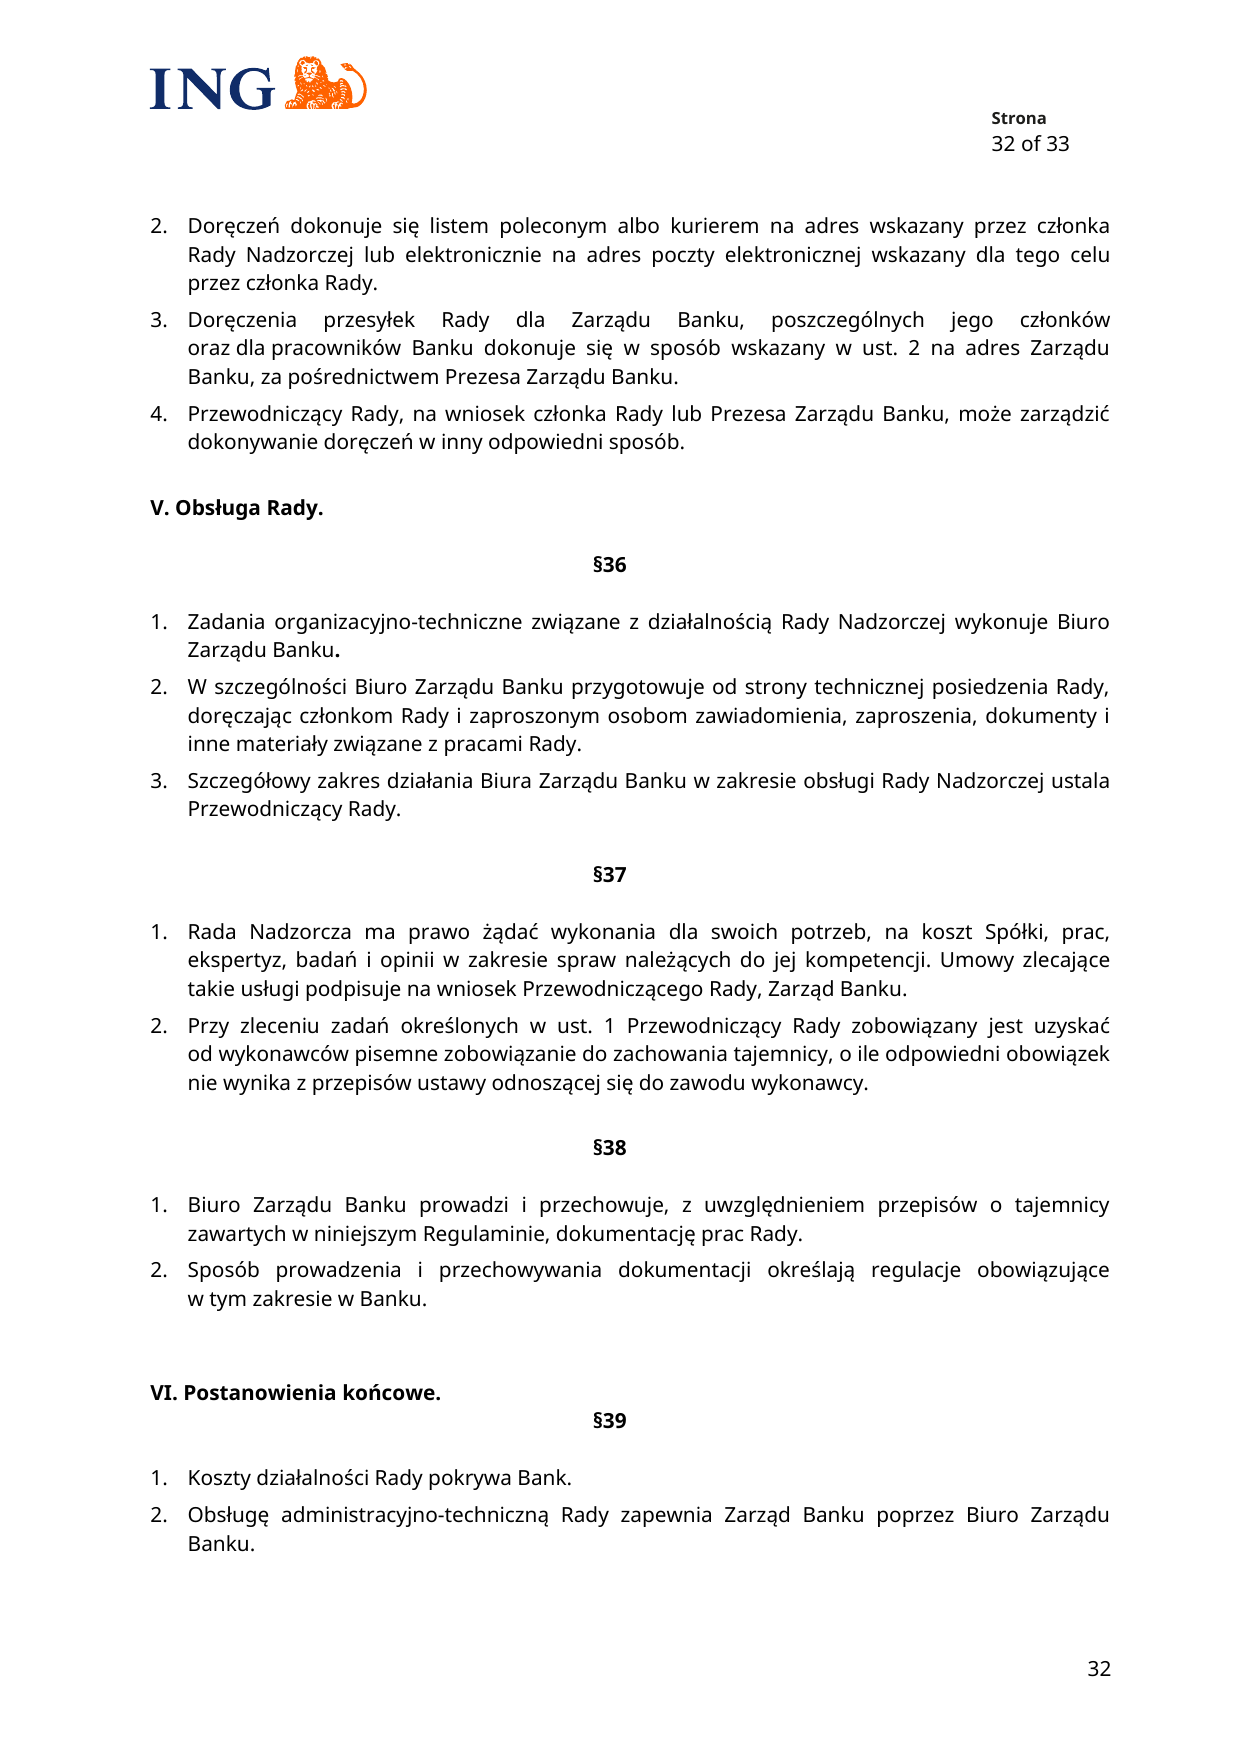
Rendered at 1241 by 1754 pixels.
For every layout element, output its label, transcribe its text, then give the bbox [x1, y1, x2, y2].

list Rada Nadzorcza ma prawo żądać wykonania dla swoich potrzeb, na koszt Spółki, prac, ekspertyz, badań i opinii w zakresie spraw należących do jej kompetencji. Umowy zlecające takie usługi podpisuje na wniosek Przewodniczącego Rady, Zarząd Banku. [150, 917, 1111, 1002]
list Sposób prowadzenia i przechowywania dokumentacji określają regulacje obowiązujące w tym zakresie w Banku. [150, 1256, 1111, 1312]
list Przy zleceniu zadań określonych w ust. 1 Przewodniczący Rady zobowiązany jest uzyskać od wykonawców pisemne zobowiązanie do zachowania tajemnicy, o ile odpowiedni obowiązek nie wynika z przepisów ustawy odnoszącej się do zawodu wykonawcy. [150, 1011, 1111, 1096]
list Biuro Zarządu Banku prowadzi i przechowuje, z uwzględnieniem przepisów o tajemnicy zawartych w niniejszym Regulaminie, dokumentację prac Rady. [150, 1190, 1111, 1247]
list Koszty działalności Rady pokrywa Bank. [150, 1463, 1111, 1492]
text VI. Postanowienia końcowe. [150, 1378, 1111, 1406]
list Obsługę administracyjno-techniczną Rady zapewnia Zarząd Banku poprzez Biuro Zarządu Banku. [150, 1500, 1111, 1557]
text §37 [558, 860, 1111, 888]
list Szczegółowy zakres działania Biura Zarządu Banku w zakresie obsługi Rady Nadzorczej ustala Przewodniczący Rady. [150, 766, 1111, 823]
list Zadania organizacyjno-techniczne związane z działalnością Rady Nadzorczej wykonuje Biuro Zarządu Banku. [150, 607, 1111, 664]
list Doręczenia przesyłek Rady dla Zarządu Banku, poszczególnych jego członków oraz dla pracowników Banku dokonuje się w sposób wskazany w ust. 2 na adres Zarządu Banku, za pośrednictwem Prezesa Zarządu Banku. [150, 305, 1111, 390]
text §36 [593, 550, 1111, 578]
list Doręczeń dokonuje się listem poleconym albo kurierem na adres wskazany przez członka Rady Nadzorczej lub elektronicznie na adres poczty elektronicznej wskazany dla tego celu przez członka Rady. [150, 211, 1111, 297]
text V. Obsługa Rady. [150, 493, 1111, 521]
list W szczególności Biuro Zarządu Banku przygotowuje od strony technicznej posiedzenia Rady, doręczając członkom Rady i zaproszonym osobom zawiadomienia, zaproszenia, dokumenty i inne materiały związane z pracami Rady. [150, 672, 1111, 758]
text §38 [558, 1133, 1111, 1162]
text §39 [593, 1406, 1111, 1435]
list Przewodniczący Rady, na wniosek członka Rady lub Prezesa Zarządu Banku, może zarządzić dokonywanie doręczeń w inny odpowiedni sposób. [150, 399, 1111, 456]
